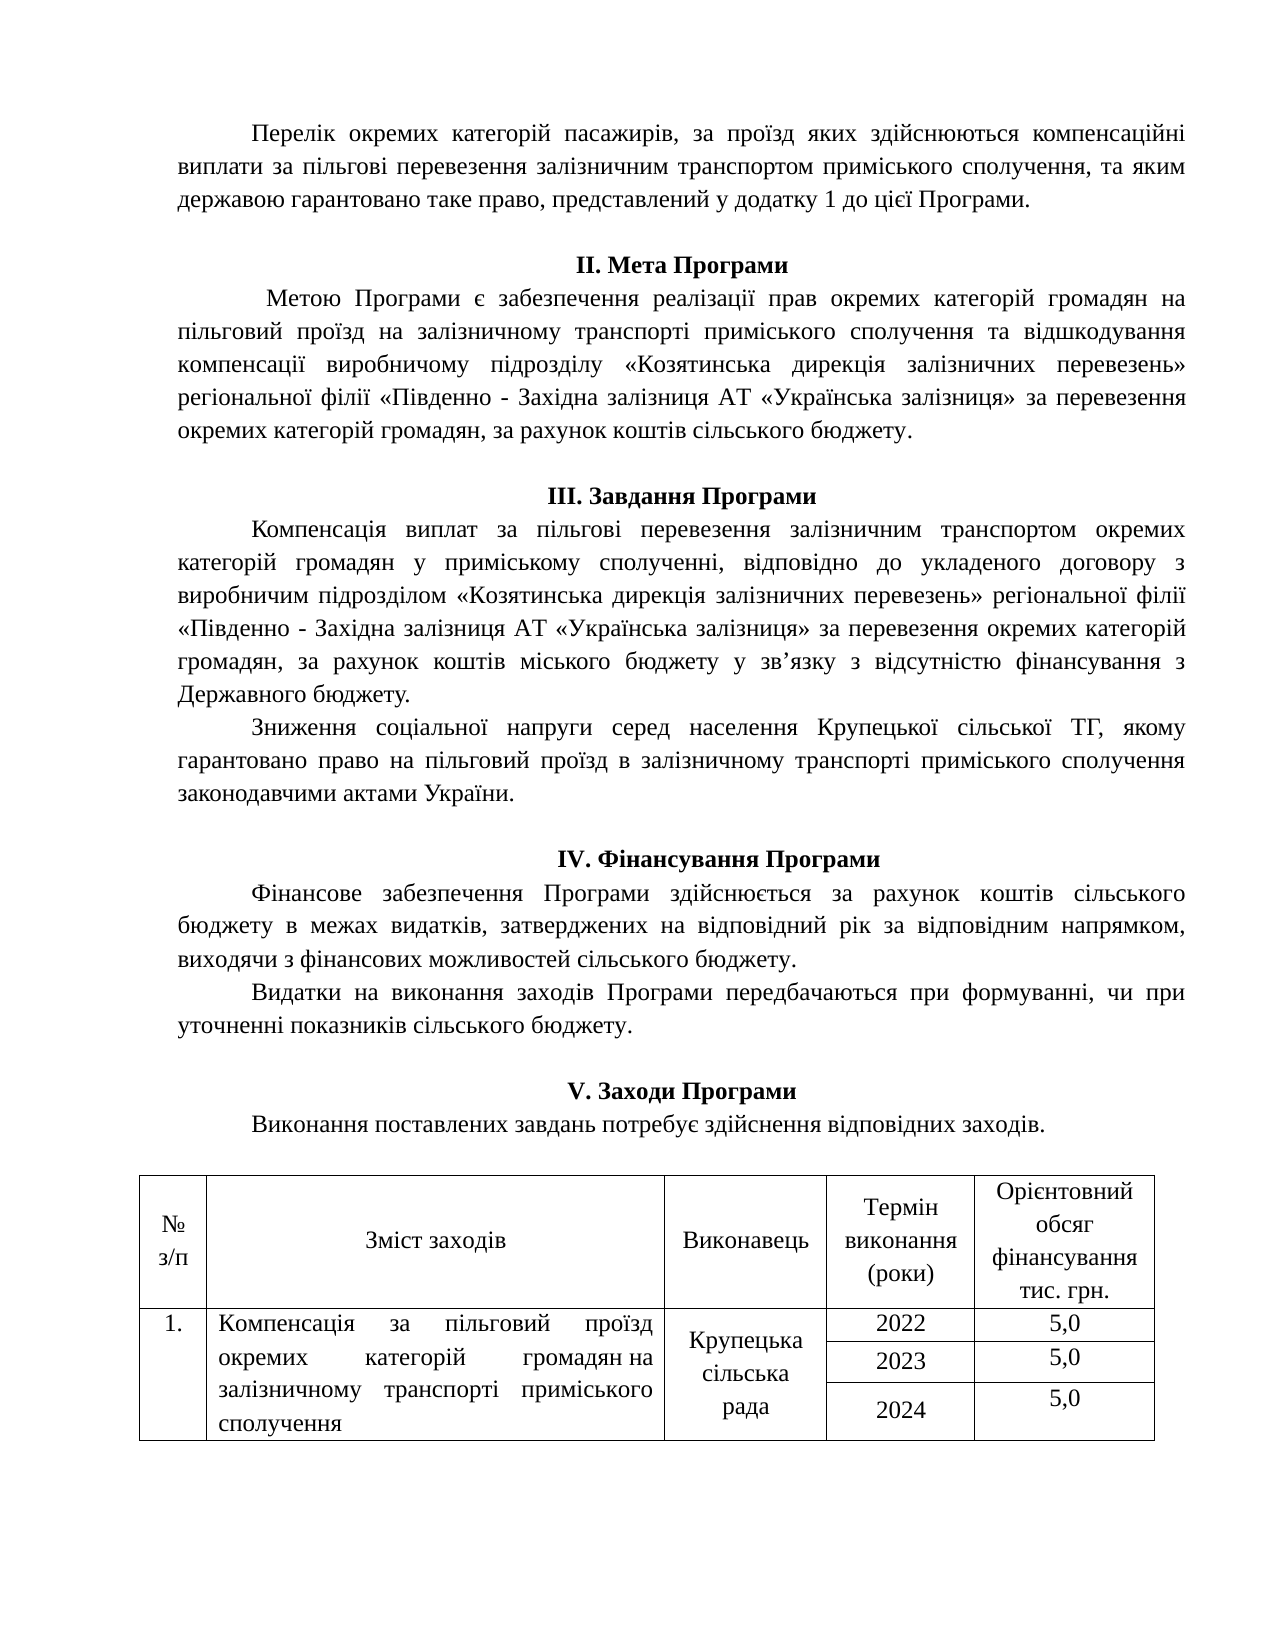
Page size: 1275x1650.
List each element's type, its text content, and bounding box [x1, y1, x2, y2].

text V. Заходи Програми [177, 1076, 1186, 1104]
text ІІІ. Завдання Програми [177, 481, 1186, 510]
table_cell 5,0 [975, 1342, 1154, 1382]
text Метою Програми є забезпечення реалізації прав окремих категорій громадян на пільговий проїзд на залізничному транспорті приміського сполучення та відшкодування компенсації виробничому підрозділу «Козятинська дирекція залізничних перевезень» регіональної філії «Південно - Західна залізниця АТ «Українська залізниця» за перевезення окремих категорій громадян, за рахунок коштів сільського бюджету. [177, 283, 1186, 444]
table_cell 5,0 [975, 1309, 1154, 1341]
table_header Зміст заходів [207, 1176, 664, 1307]
text Фінансове забезпечення Програми здійснюється за рахунок коштів сільського бюджету в межах видатків, затверджених на відповідний рік за відповідним напрямком, виходячи з фінансових можливостей сільського бюджету. [177, 878, 1186, 972]
text Виконання поставлених завдань потребує здійснення відповідних заходів. [177, 1109, 1186, 1137]
table_cell 2024 [827, 1383, 974, 1440]
text Перелік окремих категорій пасажирів, за проїзд яких здійснюються компенсаційні виплати за пільгові перевезення залізничним транспортом приміського сполучення, та яким державою гарантовано таке право, представлений у додатку 1 до цієї Програми. [177, 118, 1186, 213]
table_header Виконавець [665, 1176, 826, 1307]
table_cell 2022 [827, 1309, 974, 1341]
text Зниження соціальної напруги серед населення Крупецької сільської ТГ, якому гарантовано право на пільговий проїзд в залізничному транспорті приміського сполучення законодавчими актами України. [177, 712, 1186, 807]
text Видатки на виконання заходів Програми передбачаються при формуванні, чи при уточненні показників сільського бюджету. [177, 977, 1186, 1038]
table_cell 5,0 [975, 1383, 1154, 1440]
table_header Орієнтовний обсяг фінансування тис. грн. [975, 1176, 1154, 1307]
text ІІ. Мета Програми [177, 250, 1186, 279]
table_header Термін виконання (роки) [827, 1176, 974, 1307]
text IV. Фінансування Програми [177, 844, 1186, 873]
table_cell 2023 [827, 1342, 974, 1382]
table_header № з/п [140, 1176, 206, 1307]
table_cell Компенсація за пільговий проїзд окремих категорій громадян на залізничному транспорті приміського сполучення [207, 1309, 664, 1440]
table_cell Крупецька сільська рада [665, 1309, 826, 1440]
table_cell 1. [140, 1309, 206, 1440]
text Компенсація виплат за пільгові перевезення залізничним транспортом окремих категорій громадян у приміському сполученні, відповідно до укладеного договору з виробничим підрозділом «Козятинська дирекція залізничних перевезень» регіональної філії «Південно - Західна залізниця АТ «Українська залізниця» за перевезення окремих категорій громадян, за рахунок коштів міського бюджету у зв’язку з відсутністю фінансування з Державного бюджету. [177, 514, 1186, 708]
